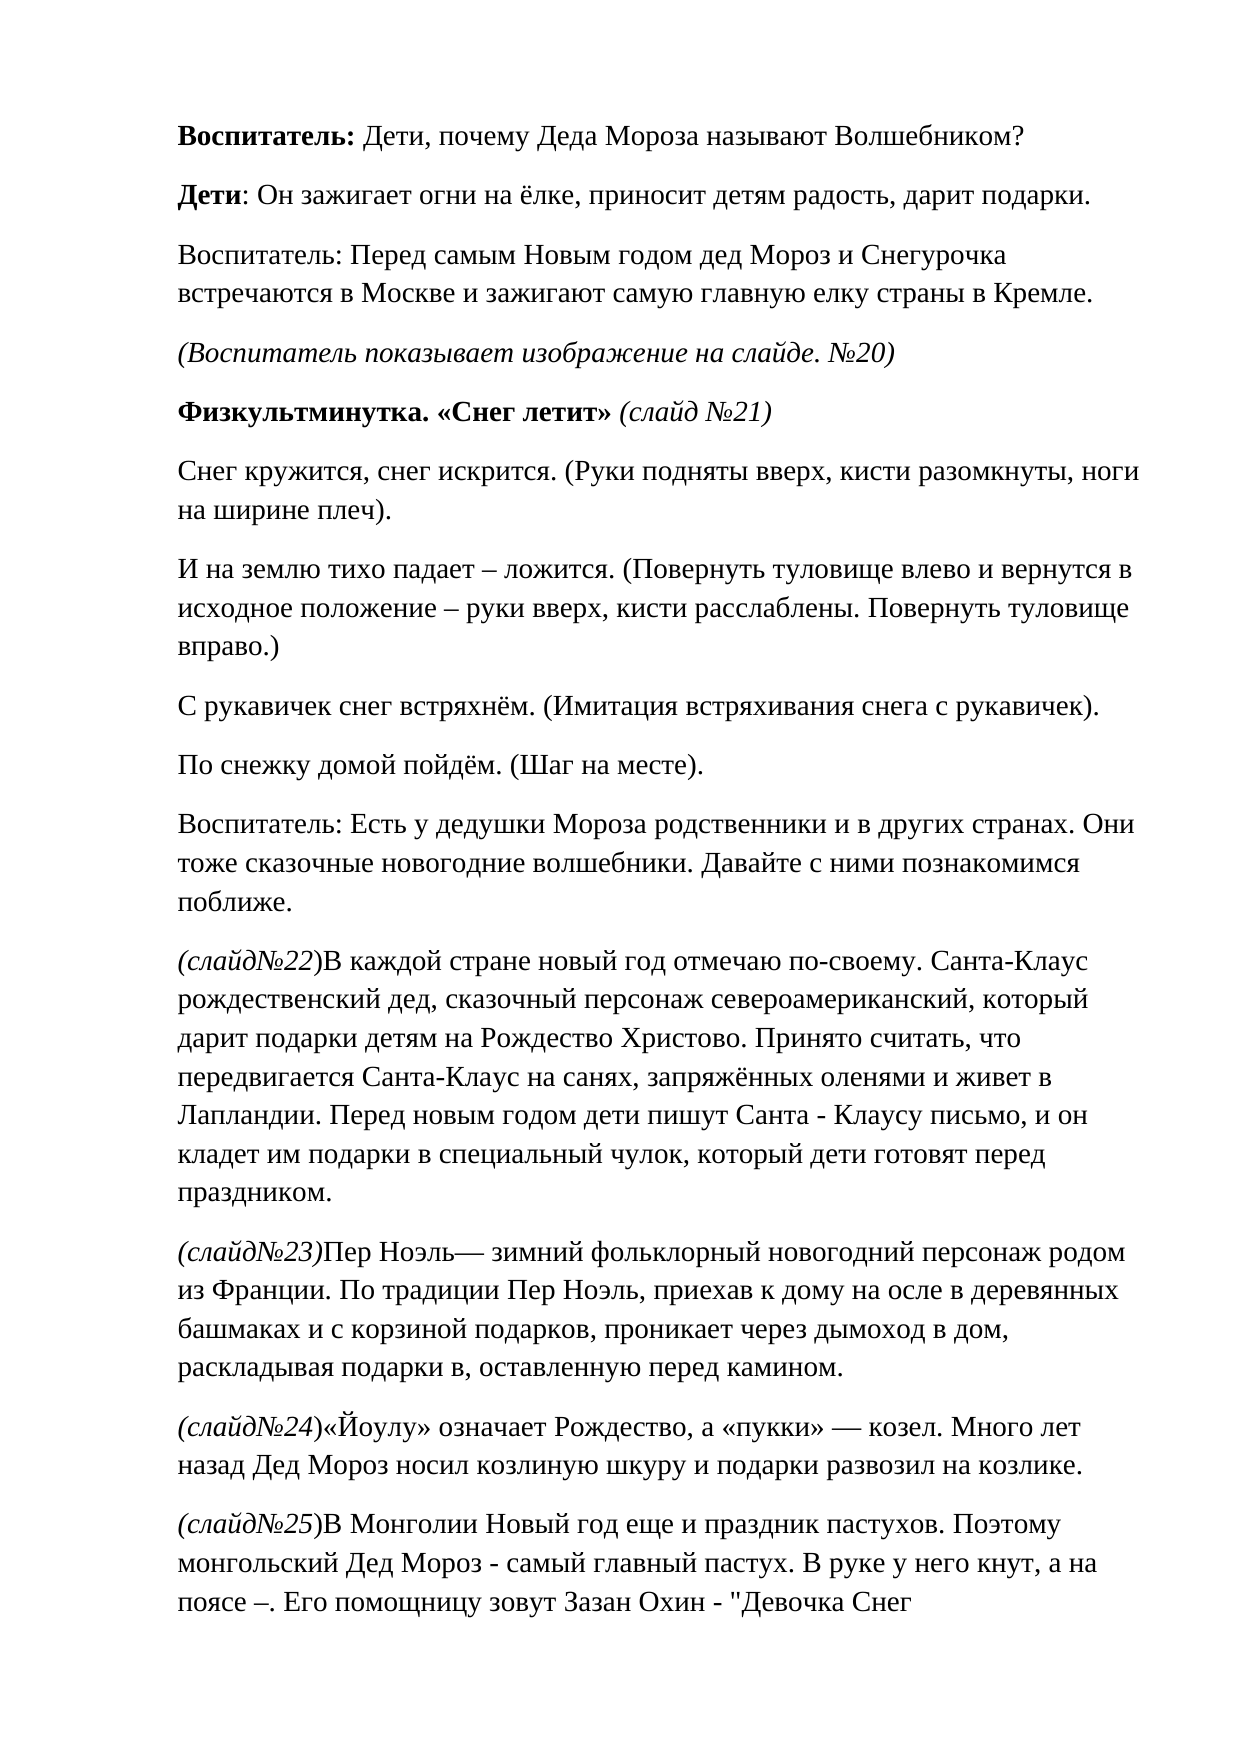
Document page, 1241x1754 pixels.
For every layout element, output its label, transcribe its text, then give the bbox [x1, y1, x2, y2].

text С рукавичек снег встряхнём. (Имитация встряхивания снега с рукавичек). [177, 688, 1152, 721]
text (слайд№23)Пер Ноэль— зимний фольклорный новогодний персонаж родом из Франции. По традиции Пер Ноэль, приехав к дому на осле в деревянных башмаках и с корзиной подарков, проникает через дымоход в дом, раскладывая подарки в, оставленную перед камином. [177, 1234, 1152, 1383]
text Физкультминутка. «Снег летит» (слайд №21) [177, 394, 1152, 428]
text Воспитатель: Перед самым Новым годом дед Мороз и Снегурочка встречаются в Москве и зажигают самую главную елку страны в Кремле. [177, 237, 1152, 309]
text (Воспитатель показывает изображение на слайде. №20) [177, 335, 1152, 368]
text По снежку домой пойдём. (Шаг на месте). [177, 747, 1152, 781]
text Воспитатель: Дети, почему Деда Мороза называют Волшебником? [177, 118, 1152, 152]
text (слайд№24)«Йоулу» означает Рождество, а «пукки» — козел. Много лет назад Дед Мороз носил козлиную шкуру и подарки развозил на козлике. [177, 1409, 1152, 1481]
text (слайд№25)В Монголии Новый год еще и праздник пастухов. Поэтому монгольский Дед Мороз - самый главный пастух. В руке у него кнут, а на поясе –. Его помощницу зовут Зазан Охин - "Девочка Снег [177, 1507, 1152, 1617]
text (слайд№22)В каждой стране новый год отмечаю по-своему. Санта-Клаус рождественский дед, сказочный персонаж североамериканский, который дарит подарки детям на Рождество Христово. Принято считать, что передвигается Санта-Клаус на санях, запряжённых оленями и живет в Лапландии. Перед новым годом дети пишут Санта - Клаусу письмо, и он кладет им подарки в специальный чулок, который дети готовят перед праздником. [177, 943, 1152, 1208]
text Воспитатель: Есть у дедушки Мороза родственники и в других странах. Они тоже сказочные новогодние волшебники. Давайте с ними познакомимся поближе. [177, 807, 1152, 917]
text Снег кружится, снег искрится. (Руки подняты вверх, кисти разомкнуты, ноги на ширине плеч). [177, 453, 1152, 526]
text Дети: Он зажигает огни на ёлке, приносит детям радость, дарит подарки. [177, 177, 1152, 211]
text И на землю тихо падает – ложится. (Повернуть туловище влево и вернутся в исходное положение – руки вверх, кисти расслаблены. Повернуть туловище вправо.) [177, 551, 1152, 662]
